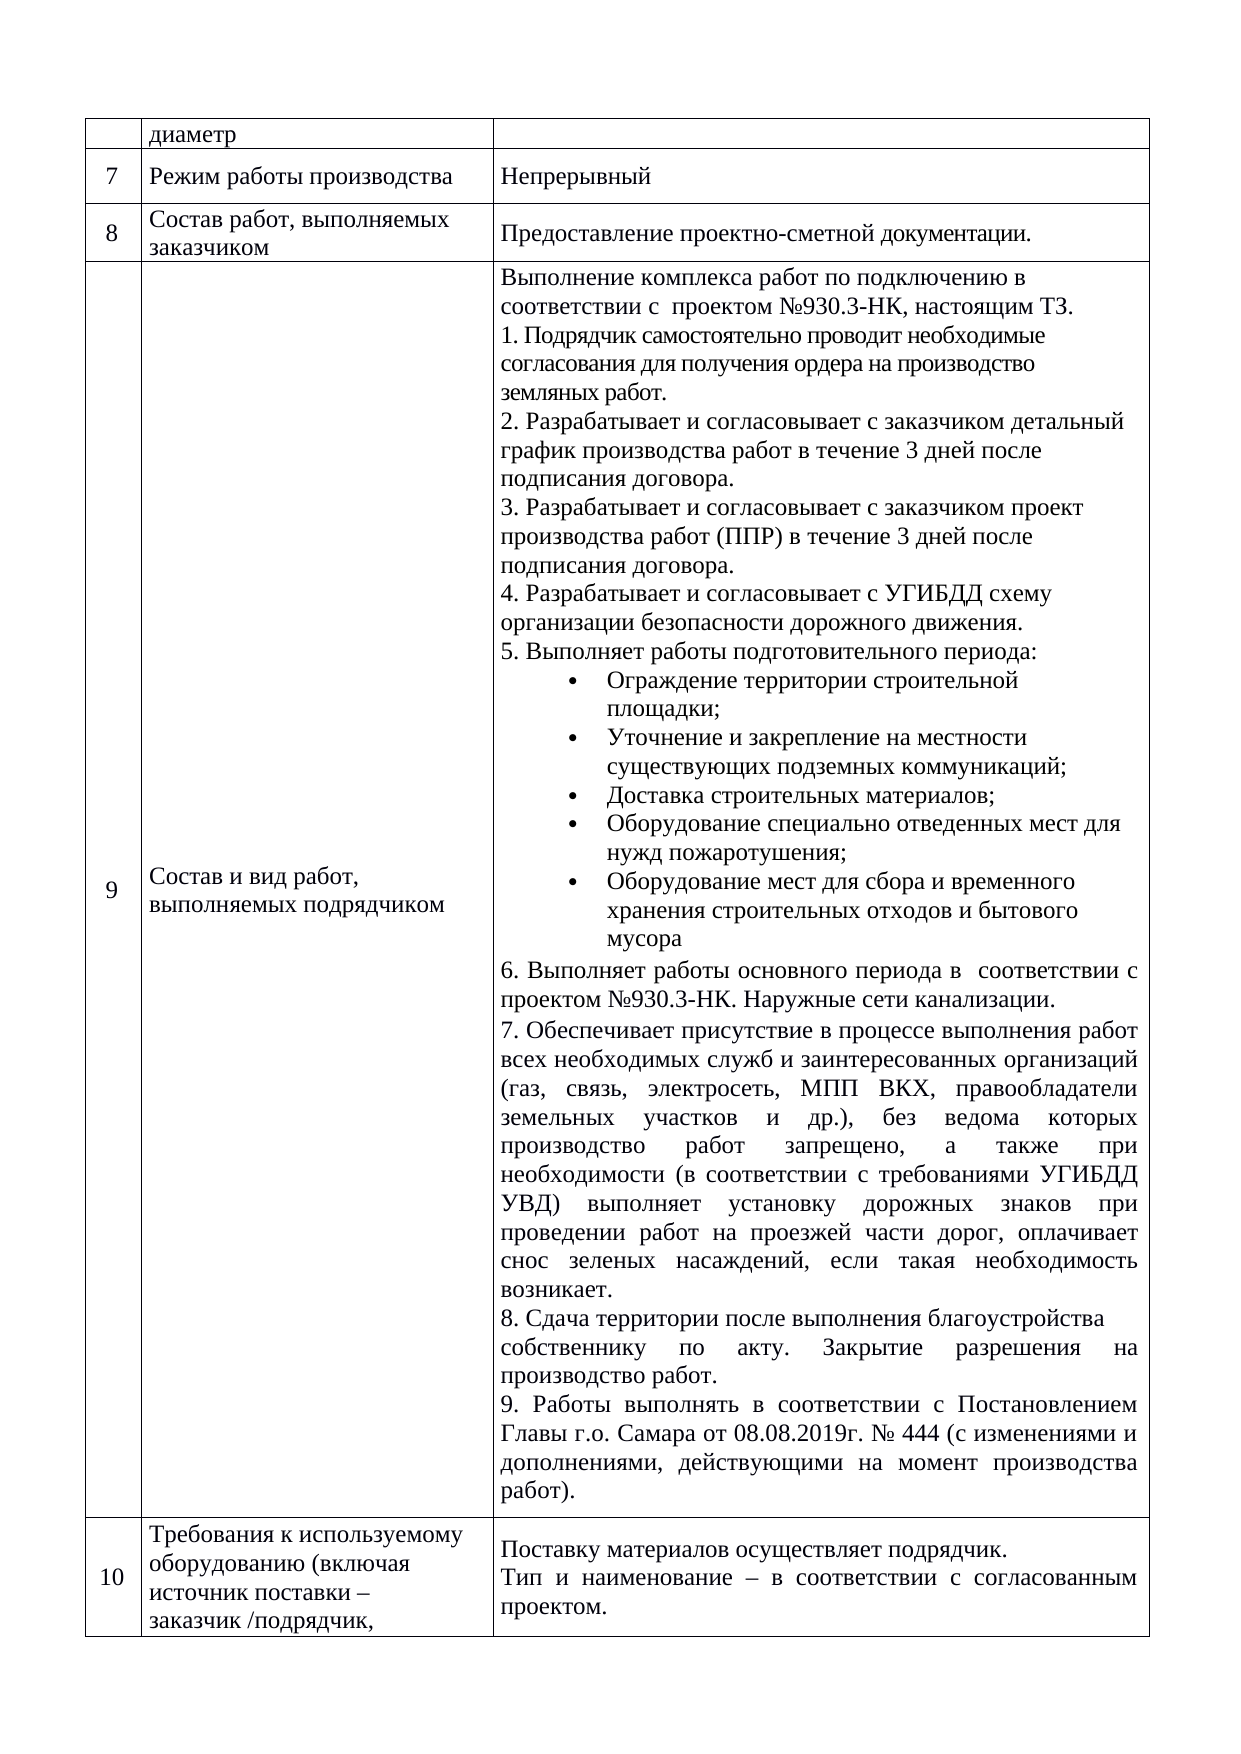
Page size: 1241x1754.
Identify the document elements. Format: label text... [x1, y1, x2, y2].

table_cell Выполнение комплекса работ по подключению в соответствии с проектом №930.3-НК, настоящим ТЗ. 1. Подрядчик самостоятельно проводит необходимые согласования для получения ордера на производство земляных работ. 2. Разрабатывает и согласовывает с заказчиком детальный график производства работ в течение 3 дней после подписания договора. 3. Разрабатывает и согласовывает с заказчиком проект производства работ (ППР) в течение 3 дней после подписания договора. 4. Разрабатывает и согласовывает с УГИБДД схему организации безопасности дорожного движения. 5. Выполняет работы подготовительного периода: Ограждение территории строительной площадки; Уточнение и закрепление на местности существующих подземных коммуникаций; Доставка строительных материалов; Оборудование специально отведенных мест для нужд пожаротушения; Оборудование мест для сбора и временного хранения строительных отходов и бытового мусора 6. Выполняет работы основного периода в соответствии с проектом №930.3-НК. Наружные сети канализации. 7. Обеспечивает присутствие в процессе выполнения работ всех необходимых служб и заинтересованных организаций (газ, связь, электросеть, МПП ВКХ, правообладатели земельных участков и др.), без ведома которых производство работ запрещено, а также при необходимости (в соответствии с требованиями УГИБДД УВД) выполняет установку дорожных знаков при проведении работ на проезжей части дорог, оплачивает снос зеленых насаждений, если такая необходимость возникает. 8. Сдача территории после выполнения благоустройства собственнику по акту. Закрытие разрешения на производство работ. 9. Работы выполнять в соответствии с Постановлением Главы г.о. Самара от 08.08.2019г. № 444 (с изменениями и дополнениями, действующими на момент производства работ). [494, 262, 1149, 1517]
table_cell Предоставление проектно-сметной документации. [494, 204, 1149, 261]
table_cell 6 [86, 119, 141, 148]
table_cell Состав и вид работ, выполняемых подрядчиком [142, 262, 493, 1517]
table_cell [142, 1518, 493, 1636]
table_cell Режим работы производства [142, 149, 493, 203]
table_cell 9 [86, 262, 141, 1517]
table_cell 10 [86, 1518, 141, 1636]
table_cell 7 [86, 149, 141, 203]
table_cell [494, 1518, 1149, 1636]
table_cell Состав работ, выполняемых заказчиком [142, 204, 493, 261]
table_cell 8 [86, 204, 141, 261]
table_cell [494, 119, 1149, 148]
table_cell Непрерывный [494, 149, 1149, 203]
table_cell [142, 119, 493, 148]
